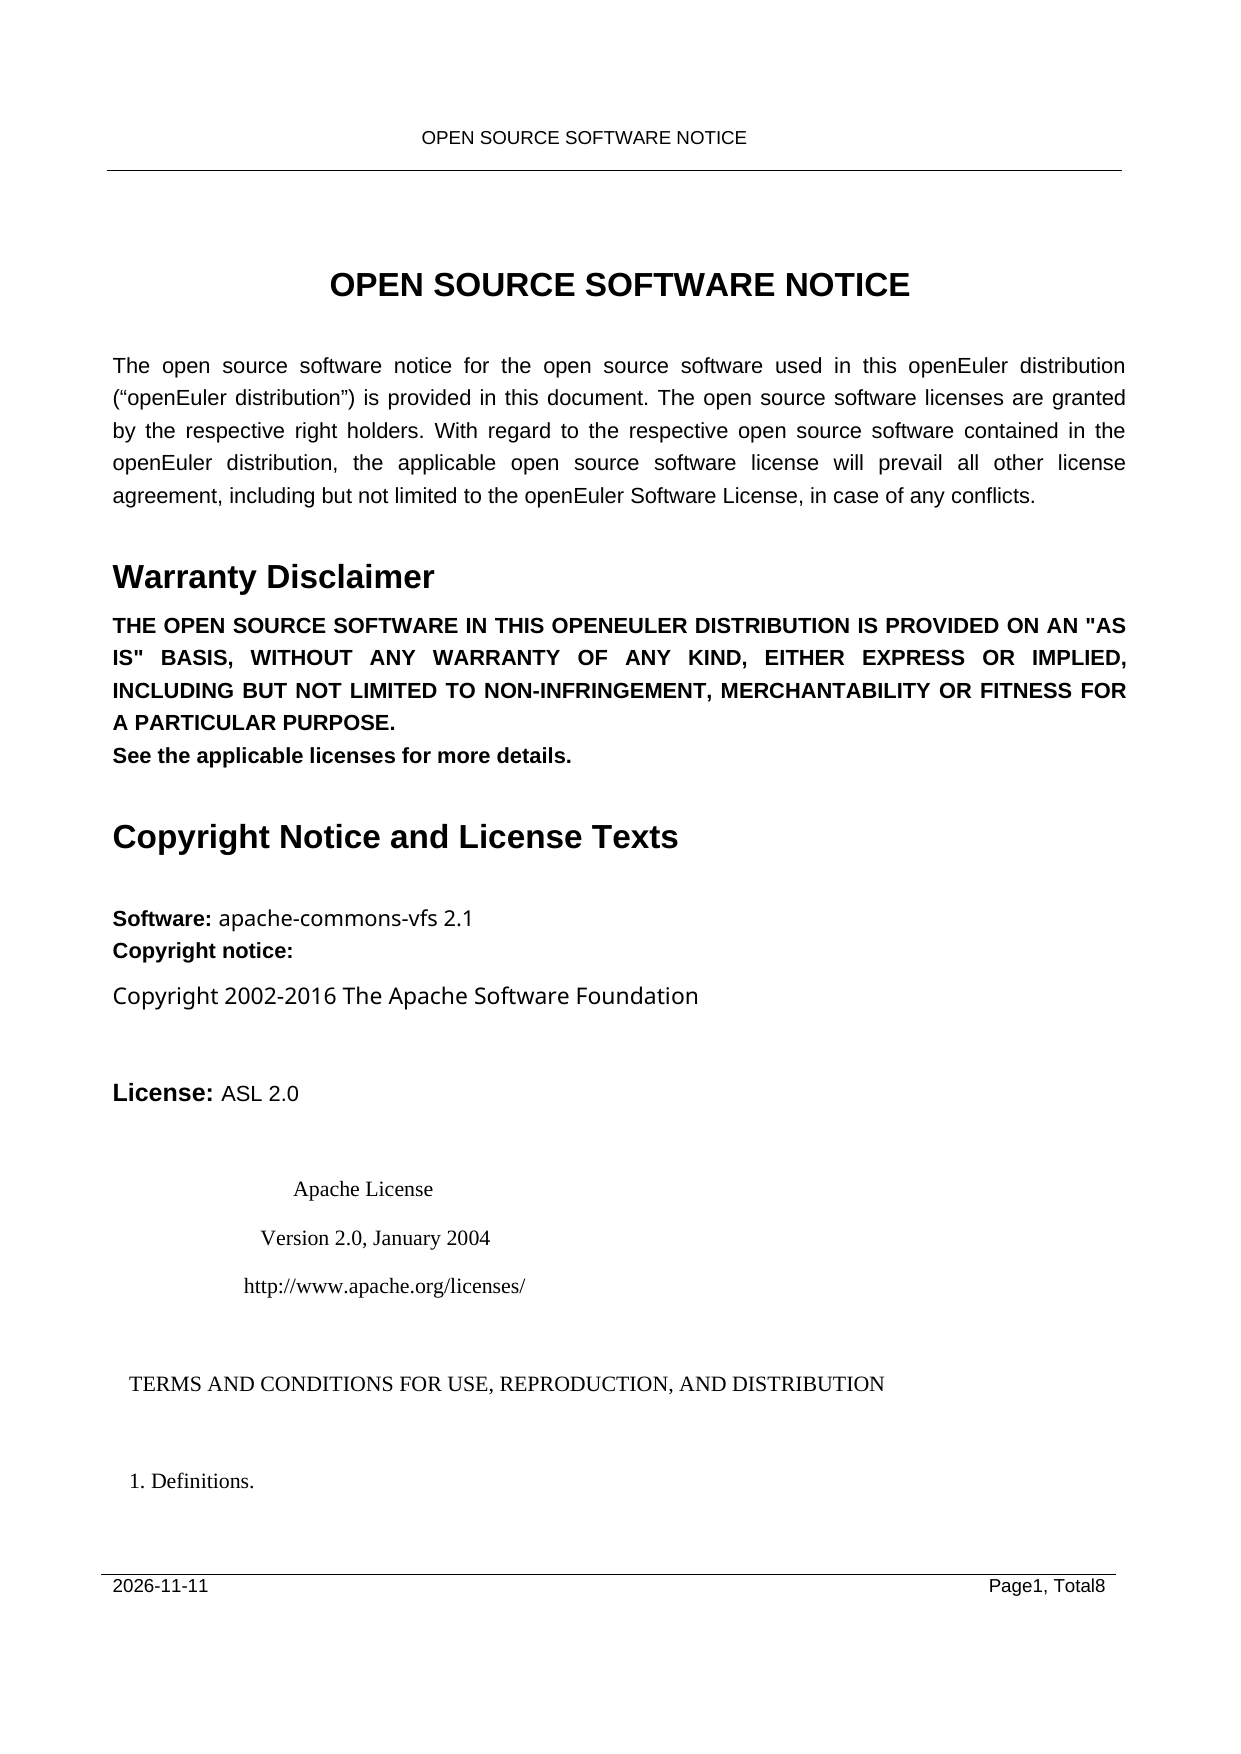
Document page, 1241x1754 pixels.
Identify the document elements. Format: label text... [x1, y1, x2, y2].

text Copyright 2002-2016 The Apache Software Foundation [112, 979, 1128, 1060]
text The open source software notice for the open source software used in this openEuler distribution (“openEuler distribution”) is provided in this document. The open source software licenses are granted by the respective right holders. With regard to the respective open source software contained in the openEuler distribution, the applicable open source software license will prevail all other license agreement, including but not limited to the openEuler Software License, in case of any conflicts. [112, 349, 1128, 511]
text OPEN SOURCE SOFTWARE NOTICE [112, 251, 1128, 316]
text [112, 1123, 1128, 1497]
text Copyright Notice and License Texts [112, 804, 1128, 869]
text License: ASL 2.0 [112, 1077, 1128, 1109]
text Software: apache-commons-vfs 2.1 [112, 901, 1128, 934]
text THE OPEN SOURCE SOFTWARE IN THIS OPENEULER DISTRIBUTION IS PROVIDED ON AN "AS IS" BASIS, WITHOUT ANY WARRANTY OF ANY KIND, EITHER EXPRESS OR IMPLIED, INCLUDING BUT NOT LIMITED TO NON-INFRINGEMENT, MERCHANTABILITY OR FITNESS FOR A PARTICULAR PURPOSE. See the applicable licenses for more details. [112, 609, 1128, 771]
text Copyright notice: [112, 934, 1128, 966]
text Warranty Disclaimer [112, 544, 1128, 609]
